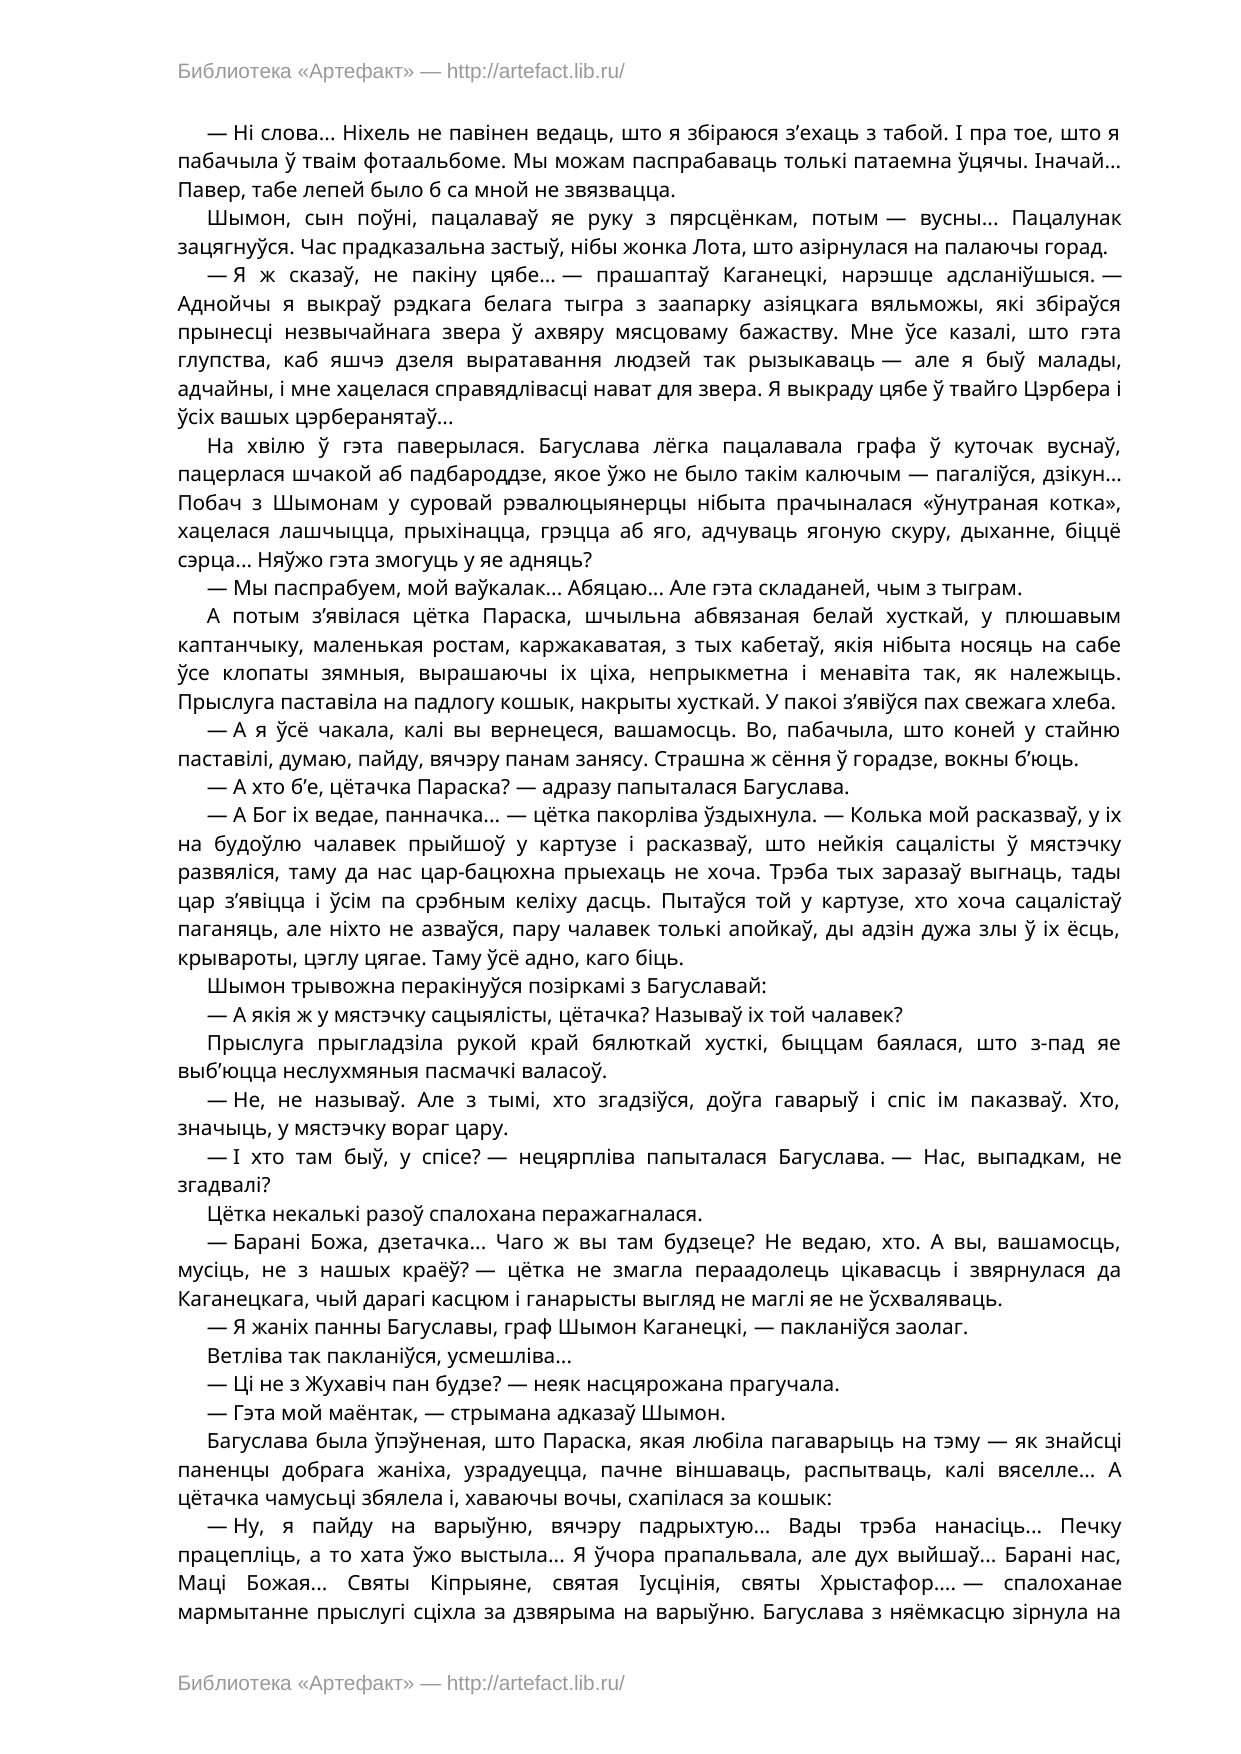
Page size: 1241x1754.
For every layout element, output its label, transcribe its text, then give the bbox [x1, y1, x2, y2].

text — А Бог іх ведае, панначка... — цётка пакорліва ўздыхнула. — Колька мой расказваў, у іх на будоўлю чалавек прыйшоў у картузе і расказваў, што нейкія сацалісты ў мястэчку развяліся, таму да нас цар-бацюхна прыехаць не хоча. Трэба тых заразаў выгнаць, тады цар з’явіцца і ўсім па срэбным келіху дасць. Пытаўся той у картузе, хто хоча сацалістаў паганяць, але ніхто не азваўся, пару чалавек толькі апойкаў, ды адзін дужа злы ў іх ёсць, крывароты, цэглу цягае. Таму ўсё адно, каго біць. [177, 801, 1122, 971]
text А потым з’явілася цётка Параска, шчыльна абвязаная белай хусткай, у плюшавым каптанчыку, маленькая ростам, каржакаватая, з тых кабетаў, якія нібыта носяць на сабе ўсе клопаты зямныя, вырашаючы іх ціха, непрыкметна і менавіта так, як належыць. Прыслуга паставіла на падлогу кошык, накрыты хусткай. У пакоі з’явіўся пах свежага хлеба. [177, 602, 1122, 715]
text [177, 1512, 1122, 1625]
text — Мы паспрабуем, мой ваўкалак... Абяцаю... Але гэта складаней, чым з тыграм. [177, 573, 1122, 602]
text — А я ўсё чакала, калі вы вернецеся, вашамосць. Во, пабачыла, што коней у стайню паставілі, думаю, пайду, вячэру панам занясу. Страшна ж сёння ў горадзе, вокны б’юць. [177, 715, 1122, 772]
text — Барані Божа, дзетачка... Чаго ж вы там будзеце? Не ведаю, хто. А вы, вашамосць, мусіць, не з нашых краёў? — цётка не змагла пераадолець цікавасць і звярнулася да Каганецкага, чый дарагі касцюм і ганарысты выгляд не маглі яе не ўсхваляваць. [177, 1227, 1122, 1312]
text — Я жаніх панны Багуславы, граф Шымон Каганецкі, — пакланіўся заолаг. [177, 1312, 1122, 1341]
text — Гэта мой маёнтак, — стрымана адказаў Шымон. [177, 1398, 1122, 1426]
text Багуслава была ўпэўненая, што Параска, якая любіла пагаварыць на тэму — як знайсці паненцы добрага жаніха, узрадуецца, пачне віншаваць, распытваць, калі вяселле... А цётачка чамусьці збялела і, хаваючы вочы, схапілася за кошык: [177, 1426, 1122, 1512]
text Прыслуга прыгладзіла рукой край бялюткай хусткі, быццам баялася, што з-пад яе выб’юцца неслухмяныя пасмачкі валасоў. [177, 1028, 1122, 1085]
text На хвілю ў гэта паверылася. Багуслава лёгка пацалавала графа ў куточак вуснаў, пацерлася шчакой аб падбароддзе, якое ўжо не было такім калючым — пагаліўся, дзікун... Побач з Шымонам у суровай рэвалюцыянерцы нібыта прачыналася «ўнутраная котка», хацелася лашчыцца, прыхінацца, грэцца аб яго, адчуваць ягоную скуру, дыханне, біццё сэрца... Няўжо гэта змогуць у яе адняць? [177, 431, 1122, 573]
text Цётка некалькі разоў спалохана перажагналася. [177, 1199, 1122, 1227]
text — Ці не з Жухавіч пан будзе? — неяк насцярожана прагучала. [177, 1369, 1122, 1398]
text — Ні слова... Ніхель не павінен ведаць, што я збіраюся з’ехаць з табой. І пра тое, што я пабачыла ў тваім фотаальбоме. Мы можам паспрабаваць толькі патаемна ўцячы. Іначай... Павер, табе лепей было б са мной не звязвацца. [177, 118, 1122, 203]
text — А хто б’е, цётачка Параска? — адразу папыталася Багуслава. [177, 772, 1122, 801]
text — А якія ж у мястэчку сацыялісты, цётачка? Называў іх той чалавек? [177, 1000, 1122, 1028]
text Шымон трывожна перакінуўся позіркамі з Багуславай: [177, 971, 1122, 1000]
text Ветліва так пакланіўся, усмешліва... [177, 1341, 1122, 1369]
text — Не, не называў. Але з тымі, хто згадзіўся, доўга гаварыў і спіс ім паказваў. Хто, значыць, у мястэчку вораг цару. [177, 1085, 1122, 1142]
text — Я ж сказаў, не пакіну цябе... — прашаптаў Каганецкі, нарэшце адсланіўшыся. — Аднойчы я выкраў рэдкага белага тыгра з заапарку азіяцкага вяльможы, які збіраўся прынесці незвычайнага звера ў ахвяру мясцоваму бажаству. Мне ўсе казалі, што гэта глупства, каб яшчэ дзеля выратавання людзей так рызыкаваць — але я быў малады, адчайны, і мне хацелася справядлівасці нават для звера. Я выкраду цябе ў твайго Цэрбера і ўсіх вашых цэрберанятаў... [177, 260, 1122, 431]
text — І хто там быў, у спісе? — нецярпліва папыталася Багуслава. — Нас, выпадкам, не згадвалі? [177, 1142, 1122, 1199]
text Шымон, сын поўні, пацалаваў яе руку з пярсцёнкам, потым — вусны... Пацалунак зацягнуўся. Час прадказальна застыў, нібы жонка Лота, што азірнулася на палаючы горад. [177, 203, 1122, 260]
